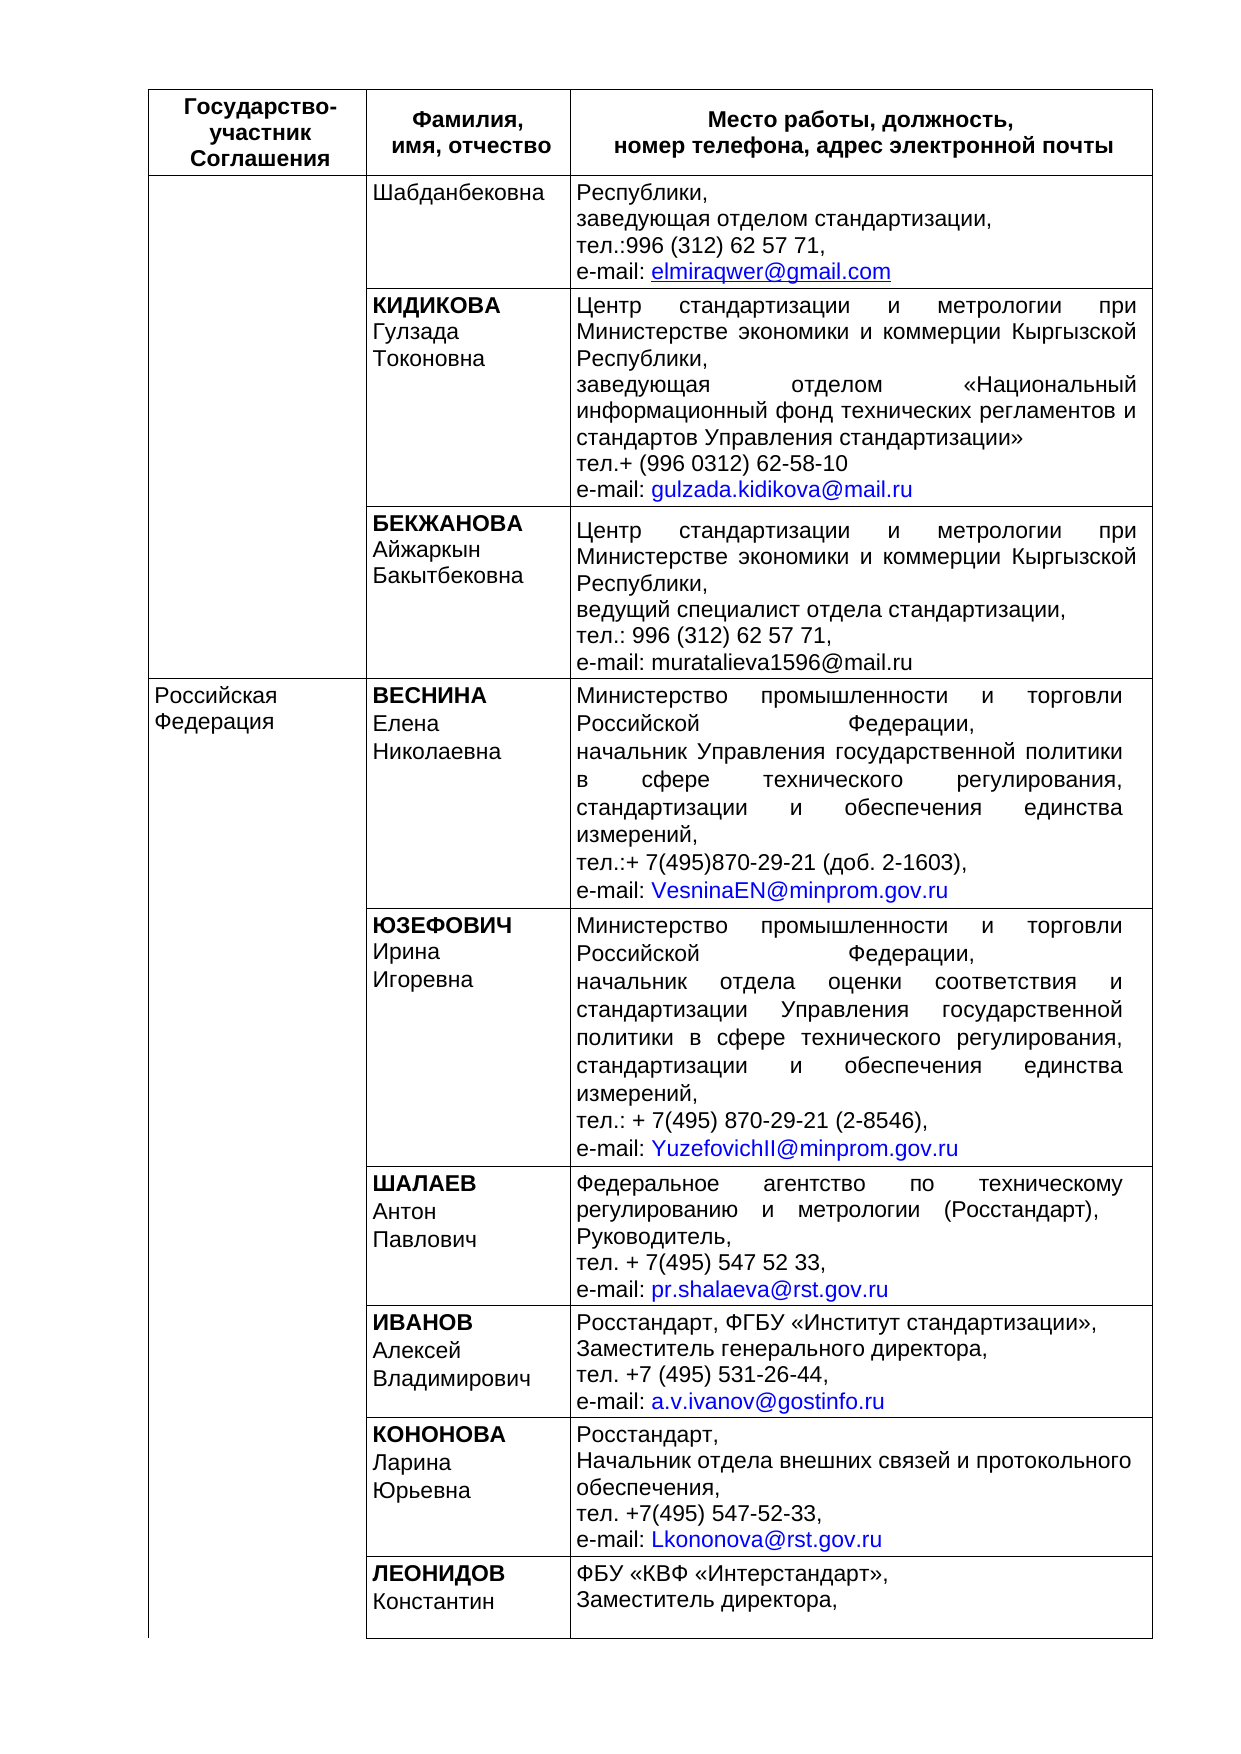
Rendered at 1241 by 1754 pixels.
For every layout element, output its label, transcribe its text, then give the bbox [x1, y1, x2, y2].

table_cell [571, 1557, 1152, 1638]
table_cell КОНОНОВА Ларина Юрьевна [367, 1418, 570, 1556]
table_cell Росстандарт, ФГБУ «Институт стандартизации», Заместитель генерального директора, тел. +7 (495) 531-26-44, e-mail: a.v.ivanov@gostinfo.ru [571, 1306, 1152, 1417]
table_cell ШАЛАЕВ Антон Павлович [367, 1167, 570, 1305]
table_header Государство-участник Соглашения [149, 90, 366, 174]
table_header Фамилия, имя, отчество [367, 90, 570, 174]
table_cell Российская Федерация [149, 679, 366, 1638]
table_cell Федеральное агентство по техническому регулированию и метрологии (Росстандарт), Руководитель, тел. + 7(495) 547 52 33, e-mail: pr.shalaeva@rst.gov.ru [571, 1167, 1152, 1305]
table_cell ВЕСНИНА Елена Николаевна [367, 679, 570, 908]
table_cell ЛЕОНИДОВ Константин Владимирович [367, 1557, 570, 1638]
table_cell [571, 176, 1152, 287]
table_cell Росстандарт, Начальник отдела внешних связей и протокольного обеспечения, тел. +7(495) 547-52-33, e-mail: Lkononova@rst.gov.ru [571, 1418, 1152, 1556]
table_header Место работы, должность, номер телефона, адрес электронной почты [571, 90, 1152, 174]
table_cell Министерство промышленности и торговли Российской Федерации, начальник Управления государственной политики в сфере технического регулирования, стандартизации и обеспечения единства измерений, тел.:+ 7(495)870-29-21 (доб. 2-1603), е-mail: VesninaEN@minprom.gov.ru [571, 679, 1152, 908]
table_cell АБАСБЕКОВА Элмира Шабданбековна [367, 176, 570, 287]
table_cell БЕКЖАНОВА Айжаркын Бакытбековна [367, 507, 570, 678]
table_cell Министерство промышленности и торговли Российской Федерации, начальник отдела оценки соответствия и стандартизации Управления государственной политики в сфере технического регулирования, стандартизации и обеспечения единства измерений, тел.: + 7(495) 870-29-21 (2-8546), e-mail: YuzefovichII@minprom.gov.ru [571, 909, 1152, 1166]
table_cell ИВАНОВ Алексей Владимирович [367, 1306, 570, 1417]
table_cell Центр стандартизации и метрологии при Министерстве экономики и коммерции Кыргызской Республики, ведущий специалист отдела стандартизации, тел.: 996 (312) 62 57 71, e-mail: muratalieva1596@mail.ru [571, 507, 1152, 678]
table_cell Центр стандартизации и метрологии при Министерстве экономики и коммерции Кыргызской Республики, заведующая отделом «Национальный информационный фонд технических регламентов и стандартов Управления стандартизации» тел.+ (996 0312) 62-58-10 e-mail: gulzada.kidikova@mail.ru [571, 289, 1152, 506]
table_cell КИДИКОВА Гулзада Токоновна [367, 289, 570, 506]
table_cell ЮЗЕФОВИЧ Ирина Игоревна [367, 909, 570, 1166]
